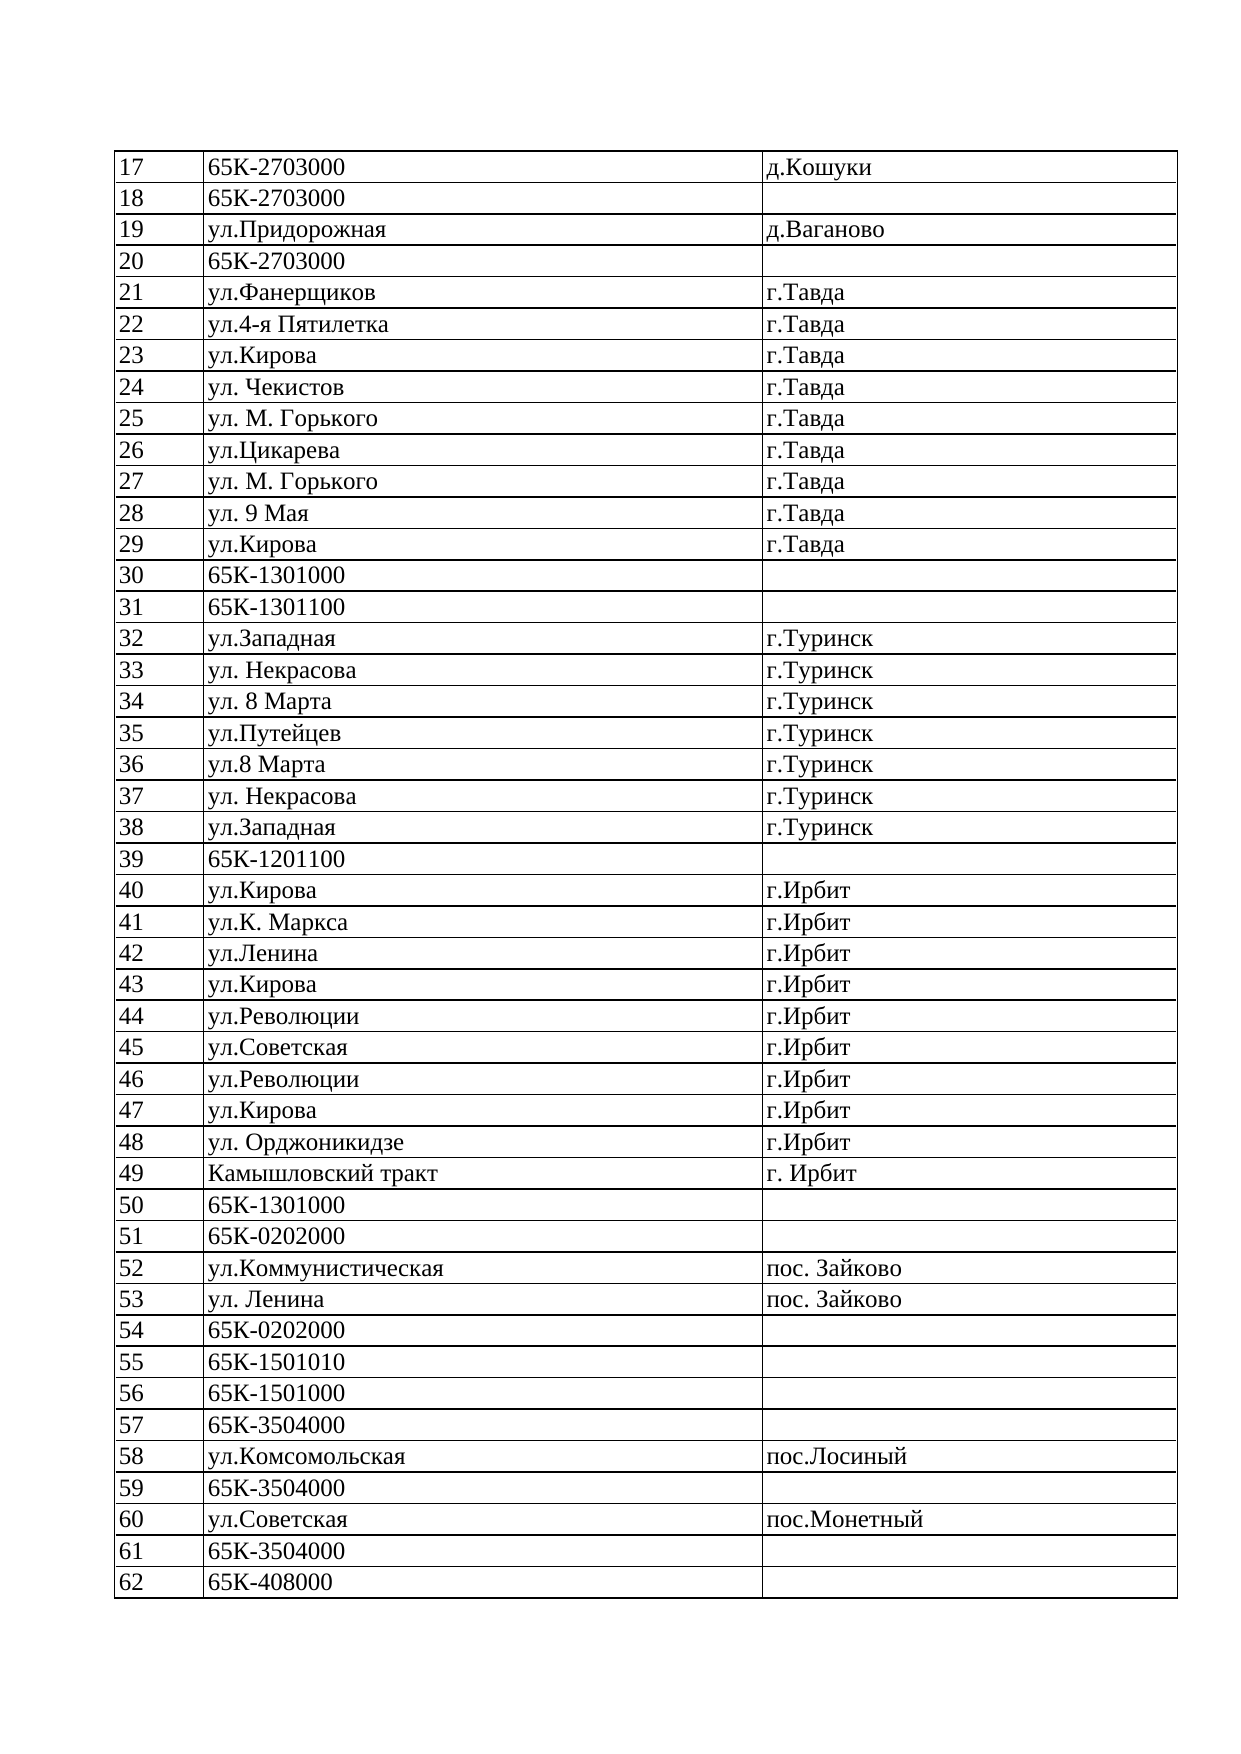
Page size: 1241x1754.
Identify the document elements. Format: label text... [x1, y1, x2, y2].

table_cell ул.Комсомольская [204, 1441, 762, 1471]
table_cell 58 [115, 1441, 203, 1471]
table_cell 26 [115, 434, 203, 464]
table_cell ул.4-я Пятилетка [204, 309, 762, 339]
table_cell г.Туринск [763, 811, 1177, 842]
table_cell [763, 1471, 1177, 1503]
table_cell г.Ирбит [763, 1125, 1177, 1157]
table_cell 38 [115, 812, 203, 842]
table_cell г.Туринск [763, 748, 1177, 779]
table_cell 17 [115, 152, 203, 181]
table_cell 62 [115, 1567, 203, 1597]
table_cell 27 [115, 466, 203, 496]
table_cell пос. Зайково [763, 1251, 1177, 1282]
table_cell 46 [115, 1063, 203, 1094]
table_cell ул.Революции [204, 1001, 762, 1031]
table_cell г.Ирбит [763, 1031, 1177, 1062]
table_cell 37 [115, 780, 203, 811]
table_cell г.Тавда [763, 465, 1177, 496]
table_cell г.Тавда [763, 496, 1177, 527]
table_cell г.Ирбит [763, 999, 1177, 1031]
table_cell 20 [115, 245, 203, 276]
table_cell 59 [115, 1472, 203, 1503]
table_cell [763, 1377, 1177, 1408]
table_cell г.Туринск [763, 653, 1177, 685]
table_cell ул. Некрасова [204, 781, 762, 811]
table_cell г.Ирбит [763, 1062, 1177, 1094]
table_cell ул.Фанерщиков [204, 277, 762, 307]
table_cell 57 [115, 1409, 203, 1440]
table_cell 19 [115, 214, 203, 244]
table_cell 65К-2703000 [204, 246, 762, 276]
table_cell ул.Кирова [204, 970, 762, 999]
table_cell ул.Коммунистическая [204, 1253, 762, 1282]
table_cell 44 [115, 1000, 203, 1031]
table_cell ул.Революции [204, 1064, 762, 1094]
table_cell д.Ваганово [763, 213, 1177, 244]
table_cell г.Тавда [763, 402, 1177, 433]
table_cell 41 [115, 906, 203, 936]
table_cell г.Тавда [763, 339, 1177, 370]
table_cell г.Тавда [763, 370, 1177, 402]
table_cell г.Ирбит [763, 968, 1177, 999]
table_cell ул. Орджоникидзе [204, 1127, 762, 1157]
table_cell 65К-408000 [204, 1567, 762, 1597]
table_cell ул.8 Марта [204, 749, 762, 779]
table_cell 23 [115, 340, 203, 370]
table_cell 24 [115, 371, 203, 402]
table_cell 54 [115, 1315, 203, 1345]
table_cell 65К-0202000 [204, 1316, 762, 1345]
table_cell [763, 559, 1177, 590]
table_cell 65К-3504000 [204, 1536, 762, 1566]
table_cell 65К-2703000 [204, 152, 762, 181]
table_cell 34 [115, 686, 203, 716]
table_cell г.Тавда [763, 276, 1177, 307]
table_cell [763, 1345, 1177, 1377]
table_cell 61 [115, 1535, 203, 1566]
table_cell [763, 1566, 1177, 1597]
table_cell ул. 9 Мая [204, 498, 762, 527]
table_cell 65К-1201100 [204, 844, 762, 873]
table_cell 35 [115, 717, 203, 748]
table_cell г.Тавда [763, 307, 1177, 339]
table_cell 28 [115, 497, 203, 527]
table_cell 36 [115, 749, 203, 779]
table_cell 48 [115, 1126, 203, 1157]
table_cell д.Кошуки [763, 152, 1177, 181]
table_cell ул. М. Горького [204, 466, 762, 496]
table_cell ул.Кирова [204, 875, 762, 905]
table_cell 65К-1501010 [204, 1347, 762, 1377]
table_cell ул.Путейцев [204, 718, 762, 748]
table_cell 60 [115, 1504, 203, 1534]
table_cell 65К-1501000 [204, 1378, 762, 1408]
table_cell г.Туринск [763, 716, 1177, 748]
table_cell ул.Цикарева [204, 435, 762, 464]
table_cell 47 [115, 1095, 203, 1125]
table_cell ул.Советская [204, 1504, 762, 1534]
table_cell 30 [115, 560, 203, 590]
table_cell 56 [115, 1378, 203, 1408]
table_cell 40 [115, 875, 203, 905]
table_cell ул. Чекистов [204, 372, 762, 402]
table_cell ул. М. Горького [204, 403, 762, 433]
table_cell пос. Зайково [763, 1283, 1177, 1314]
table_cell г. Ирбит [763, 1157, 1177, 1188]
table_cell пос.Монетный [763, 1503, 1177, 1534]
table_cell 31 [115, 591, 203, 622]
table_cell 39 [115, 843, 203, 873]
table_cell 32 [115, 623, 203, 653]
table_cell ул.Придорожная [204, 215, 762, 244]
table_cell 33 [115, 654, 203, 685]
table_cell [763, 590, 1177, 622]
table_cell [763, 1534, 1177, 1566]
table_cell ул.Западная [204, 623, 762, 653]
table_cell г.Ирбит [763, 874, 1177, 905]
table_cell ул. Ленина [204, 1284, 762, 1314]
table_cell 65К-0202000 [204, 1221, 762, 1251]
table_cell г.Тавда [763, 528, 1177, 559]
table_cell [763, 842, 1177, 873]
table_cell 55 [115, 1346, 203, 1377]
table_cell 45 [115, 1032, 203, 1062]
table_cell ул.Кирова [204, 529, 762, 559]
table_cell 43 [115, 969, 203, 999]
table_cell 65К-1301100 [204, 592, 762, 622]
table_cell 42 [115, 938, 203, 968]
table_cell г.Ирбит [763, 905, 1177, 936]
table_cell 50 [115, 1189, 203, 1219]
table_cell Камышловский тракт [204, 1158, 762, 1188]
table_cell г.Ирбит [763, 1094, 1177, 1125]
table_cell ул.Кирова [204, 1095, 762, 1125]
table_cell 65К-2703000 [204, 183, 762, 213]
table_cell ул.Советская [204, 1032, 762, 1062]
table_cell [763, 1408, 1177, 1440]
table_cell ул.Кирова [204, 340, 762, 370]
table_cell 65К-1301000 [204, 1190, 762, 1219]
table_cell 22 [115, 308, 203, 339]
table_cell 65К-1301000 [204, 561, 762, 590]
table_cell г.Тавда [763, 433, 1177, 464]
table_cell г.Туринск [763, 685, 1177, 716]
table_cell 49 [115, 1158, 203, 1188]
table_cell ул.Западная [204, 812, 762, 842]
table_cell [763, 1188, 1177, 1219]
table_cell ул. 8 Марта [204, 686, 762, 716]
table_cell [763, 1314, 1177, 1345]
table_cell 53 [115, 1284, 203, 1314]
table_cell ул.К. Маркса [204, 907, 762, 936]
table_cell г.Туринск [763, 622, 1177, 653]
table_cell 65К-3504000 [204, 1410, 762, 1440]
table_cell ул.Ленина [204, 938, 762, 968]
table_cell 29 [115, 529, 203, 559]
table_cell 25 [115, 403, 203, 433]
table_cell [763, 244, 1177, 276]
table_cell [763, 1220, 1177, 1251]
table_cell 51 [115, 1221, 203, 1251]
table_cell ул. Некрасова [204, 655, 762, 685]
table_cell 52 [115, 1252, 203, 1282]
table_cell пос.Лосиный [763, 1440, 1177, 1471]
table_cell 18 [115, 183, 203, 213]
table_cell [763, 181, 1177, 213]
table_cell 21 [115, 277, 203, 307]
table_cell 65К-3504000 [204, 1473, 762, 1503]
table_cell г.Ирбит [763, 936, 1177, 968]
table_cell г.Туринск [763, 779, 1177, 811]
